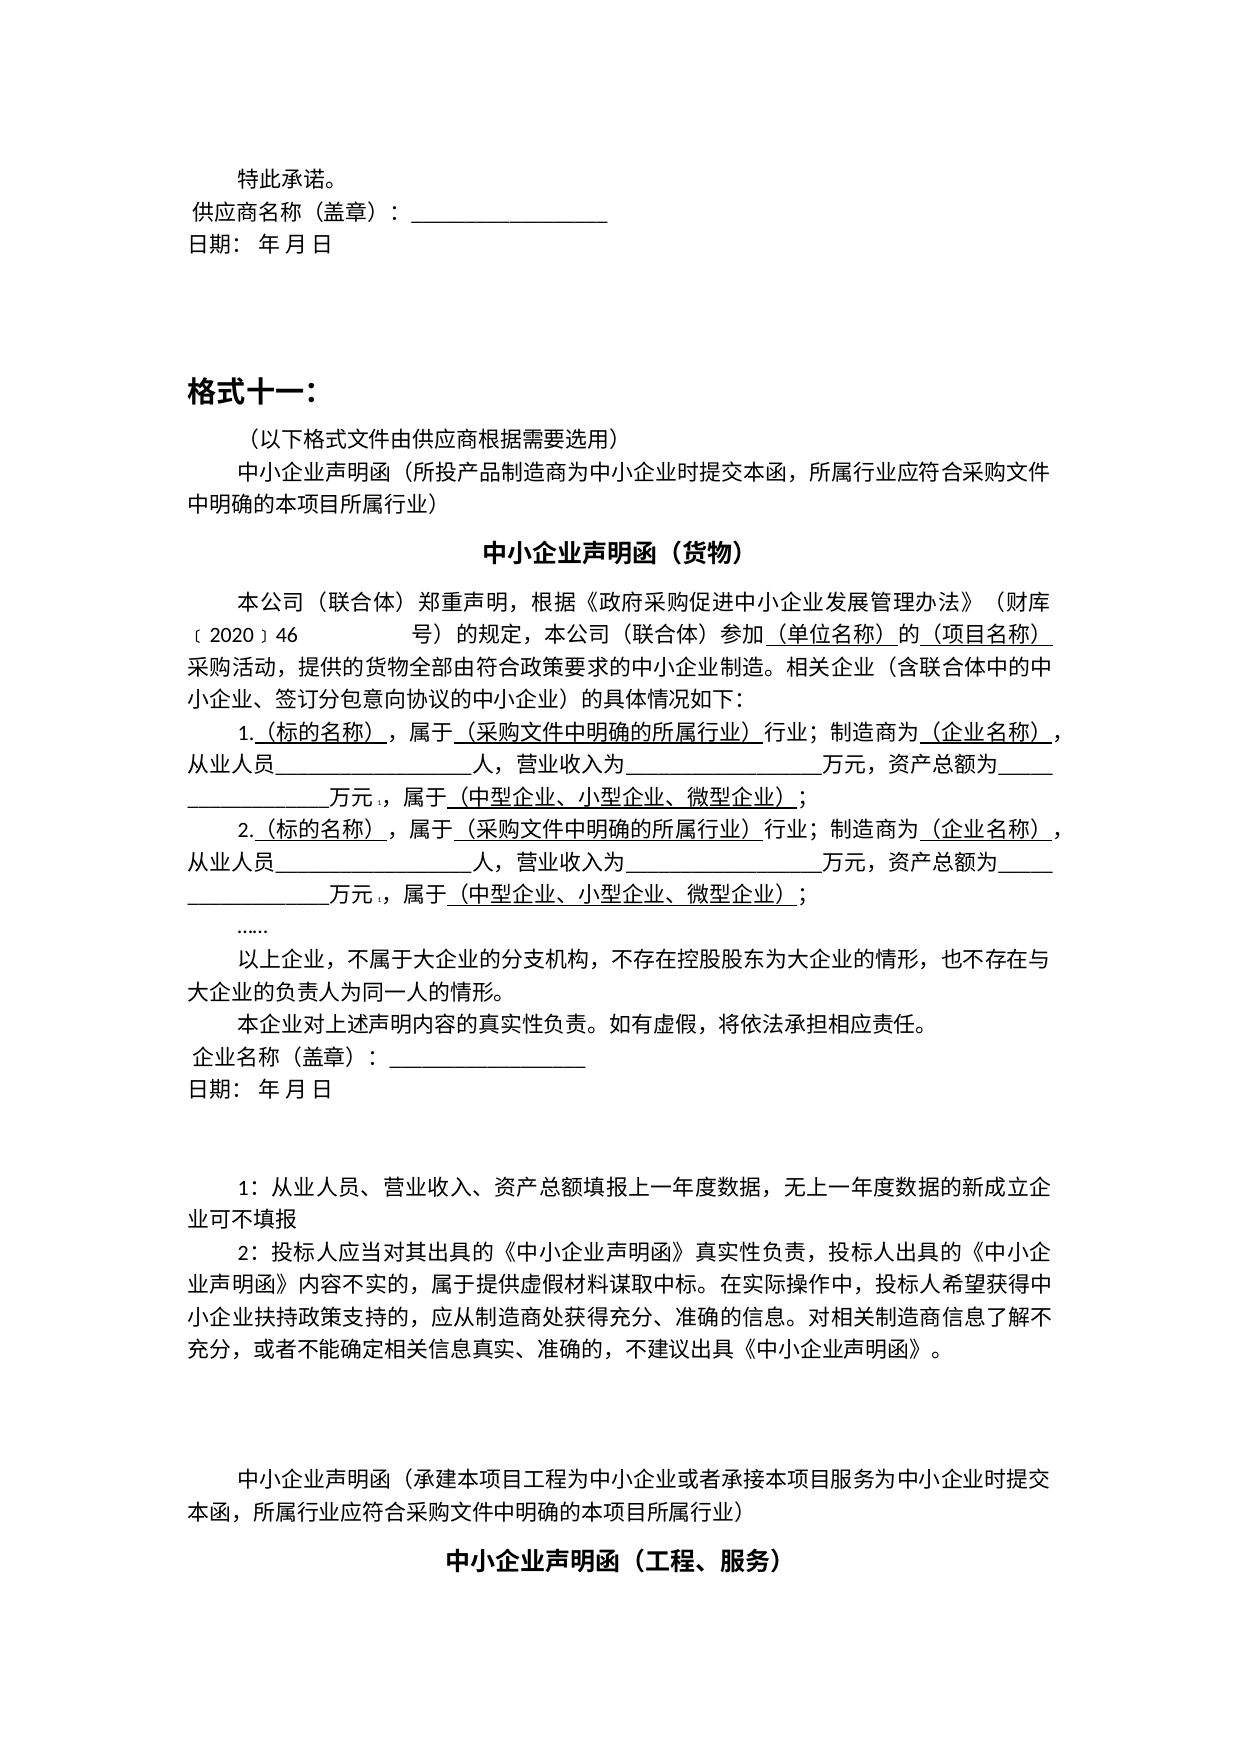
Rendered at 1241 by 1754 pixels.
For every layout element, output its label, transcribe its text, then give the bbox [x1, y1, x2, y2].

text （以下格式文件由供应商根据需要选用） [187, 422, 1053, 454]
text 企业名称（盖章）：__________________ [187, 1039, 1053, 1072]
text 日期： 年 月 日 [187, 1072, 1053, 1104]
text 以上企业，不属于大企业的分支机构，不存在控股股东为大企业的情形，也不存在与大企业的负责人为同一人的情形。 [187, 942, 1053, 1007]
text 中小企业声明函（货物） [187, 519, 1053, 584]
text 2.（标的名称），属于（采购文件中明确的所属行业）行业；制造商为（企业名称），从业人员__________________人，营业收入为__________________万元，资产总额为__________________万元1，属于（中型企业、小型企业、微型企业）； [187, 812, 1053, 909]
text 1.（标的名称），属于（采购文件中明确的所属行业）行业；制造商为（企业名称），从业人员__________________人，营业收入为__________________万元，资产总额为__________________万元1，属于（中型企业、小型企业、微型企业）； [187, 714, 1053, 812]
text 2：投标人应当对其出具的《中小企业声明函》真实性负责，投标人出具的《中小企业声明函》内容不实的，属于提供虚假材料谋取中标。在实际操作中，投标人希望获得中小企业扶持政策支持的，应从制造商处获得充分、准确的信息。对相关制造商信息了解不充分，或者不能确定相关信息真实、准确的，不建议出具《中小企业声明函》。 [187, 1234, 1053, 1364]
text 中小企业声明函（承建本项目工程为中小企业或者承接本项目服务为中小企业时提交本函，所属行业应符合采购文件中明确的本项目所属行业） [187, 1462, 1053, 1527]
text 本企业对上述声明内容的真实性负责。如有虚假，将依法承担相应责任。 [187, 1007, 1053, 1039]
text …… [187, 909, 1053, 942]
text 1：从业人员、营业收入、资产总额填报上一年度数据，无上一年度数据的新成立企业可不填报 [187, 1169, 1053, 1234]
text 中小企业声明函（工程、服务） [187, 1527, 1053, 1592]
text 本公司（联合体）郑重声明，根据《政府采购促进中小企业发展管理办法》（财库﹝2020﹞46 号）的规定，本公司（联合体）参加（单位名称）的（项目名称）采购活动，提供的货物全部由符合政策要求的中小企业制造。相关企业（含联合体中的中小企业、签订分包意向协议的中小企业）的具体情况如下： [187, 584, 1053, 714]
text 格式十一： [187, 357, 1053, 422]
text 中小企业声明函（所投产品制造商为中小企业时提交本函，所属行业应符合采购文件中明确的本项目所属行业） [187, 454, 1053, 519]
text 日期： 年 月 日 [187, 227, 1053, 259]
text 供应商名称（盖章）：__________________ [187, 194, 1053, 227]
text 特此承诺。 [187, 162, 1053, 194]
